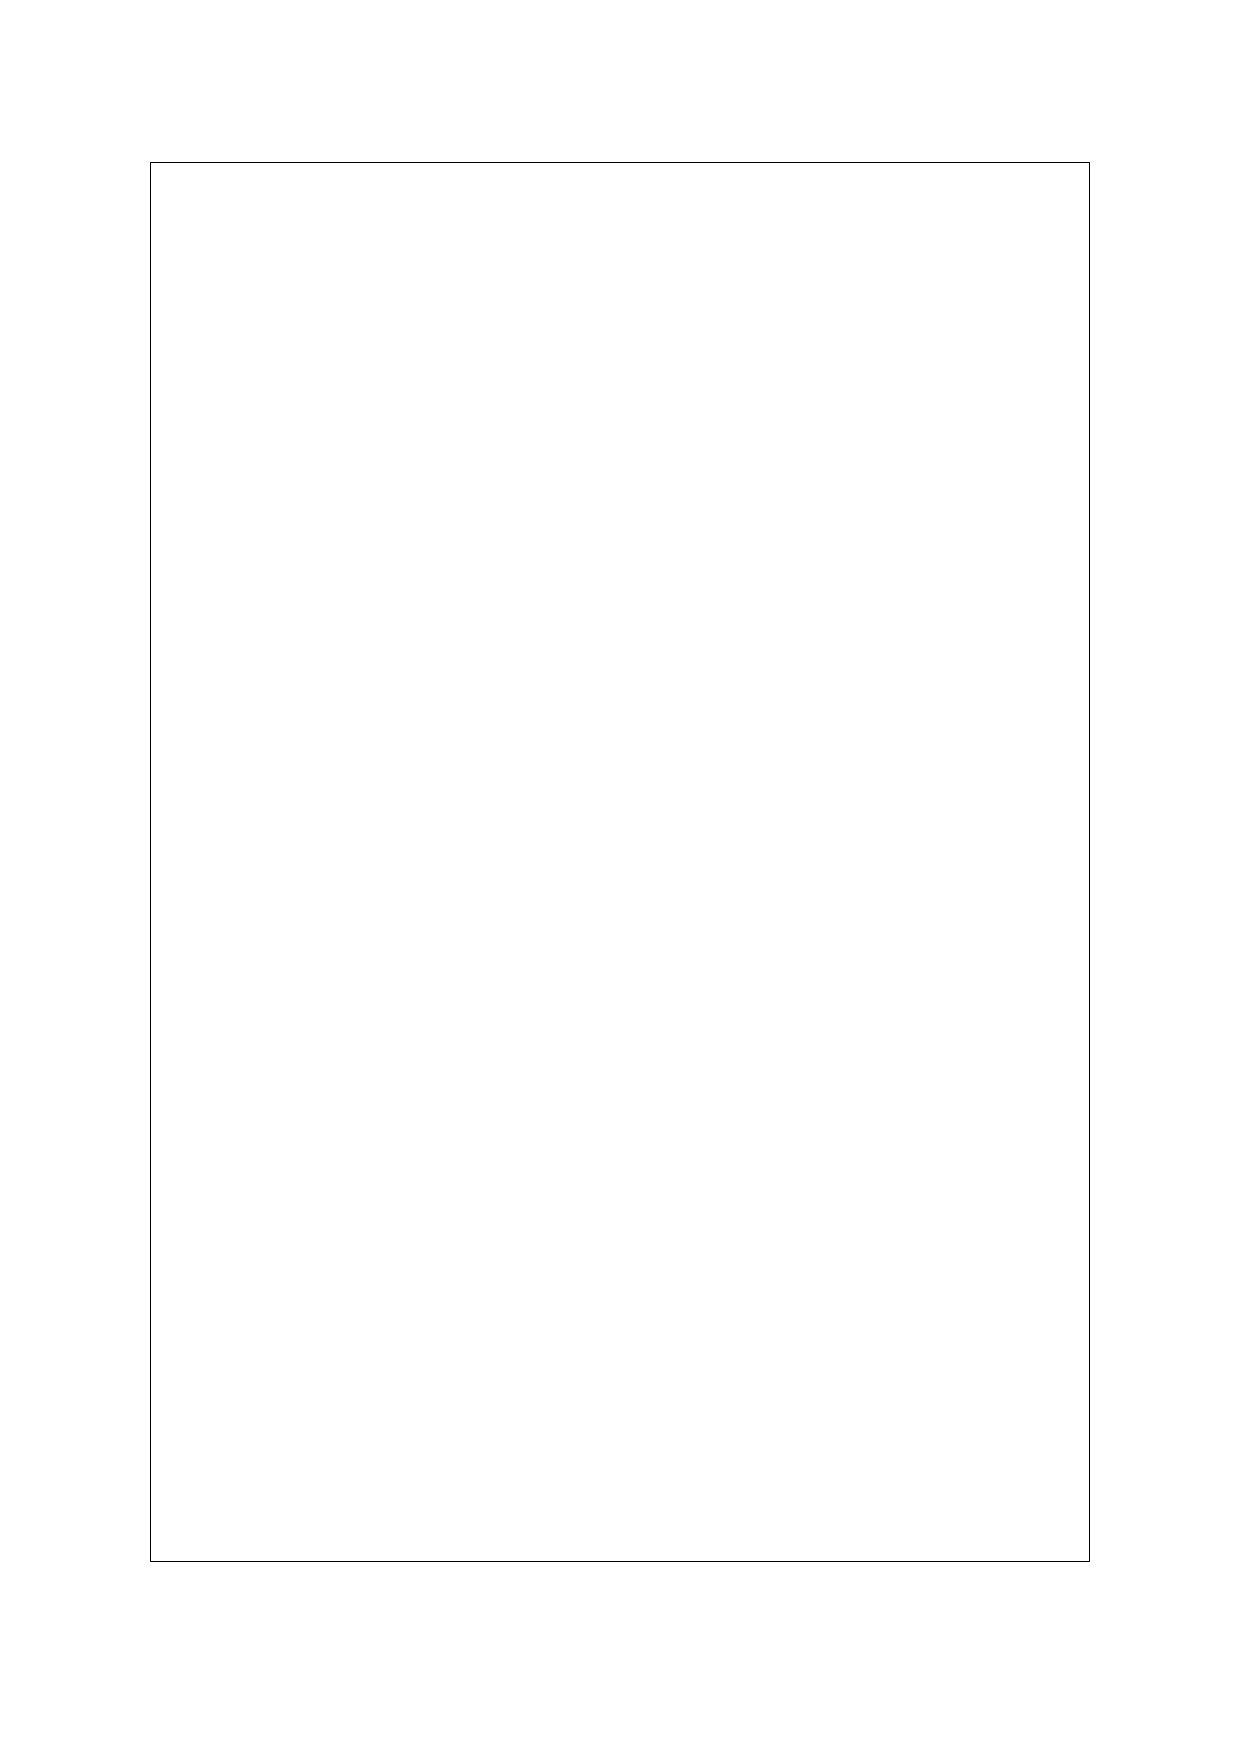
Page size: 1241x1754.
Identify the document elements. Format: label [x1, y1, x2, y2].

table_header [151, 163, 1089, 1561]
